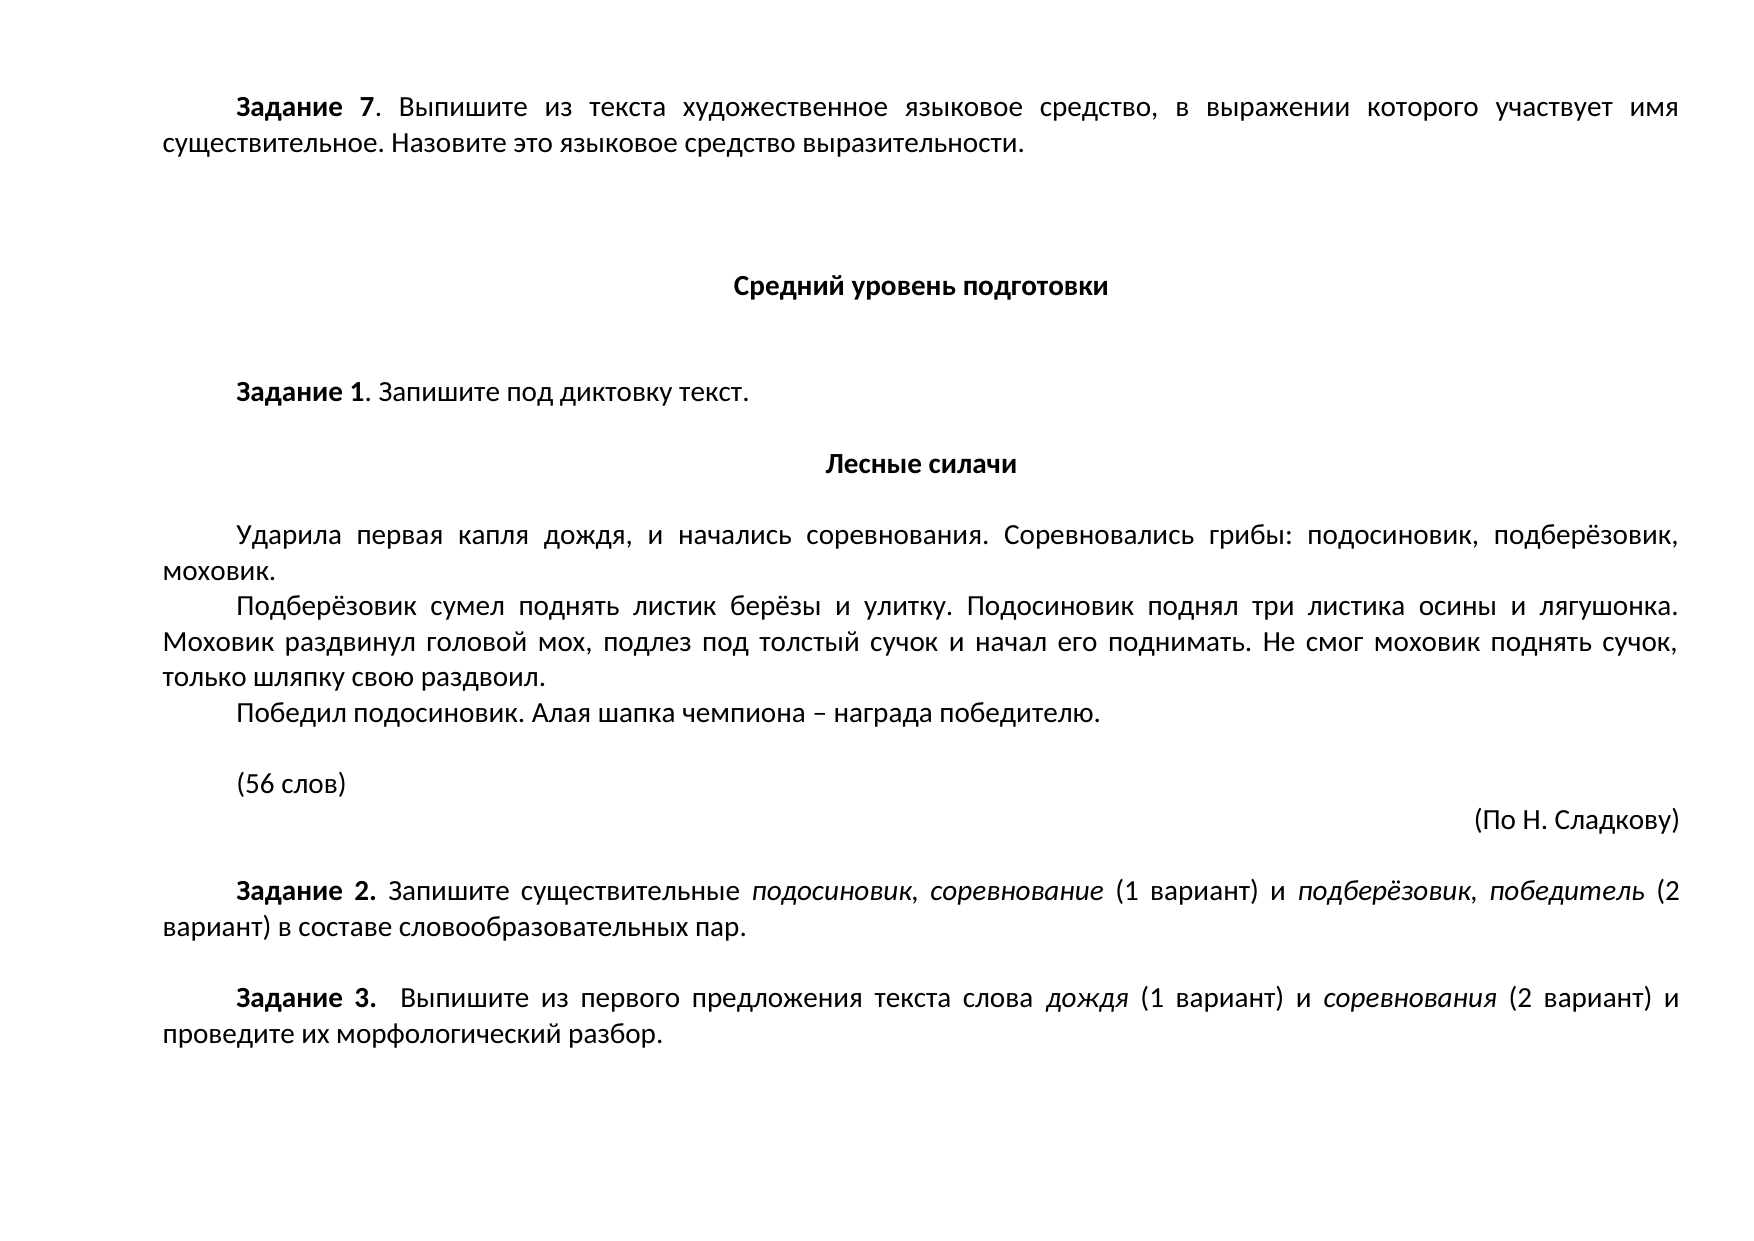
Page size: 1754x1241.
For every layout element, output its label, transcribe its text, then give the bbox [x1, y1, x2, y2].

text Победил подосиновик. Алая шапка чемпиона – награда победителю. [162, 694, 1680, 730]
text Задание 1. Запишите под диктовку текст. [162, 373, 1680, 409]
text Задание 2. Запишите существительные подосиновик, соревнование (1 вариант) и подберёзовик, победитель (2 вариант) в составе словообразовательных пар. [162, 872, 1680, 943]
text (По Н. Сладкову) [162, 801, 1680, 837]
text Задание 3. Выпишите из первого предложения текста слова дождя (1 вариант) и соревнования (2 вариант) и проведите их морфологический разбор. [162, 979, 1680, 1050]
text Средний уровень подготовки [162, 267, 1680, 302]
text (56 слов) [162, 765, 1680, 801]
text Подберёзовик сумел поднять листик берёзы и улитку. Подосиновик поднял три листика осины и лягушонка. Моховик раздвинул головой мох, подлез под толстый сучок и начал его поднимать. Не смог моховик поднять сучок, только шляпку свою раздвоил. [162, 587, 1680, 694]
text Лесные силачи [162, 445, 1680, 480]
text Ударила первая капля дождя, и начались соревнования. Соревновались грибы: подосиновик, подберёзовик, моховик. [162, 516, 1680, 587]
text Задание 7. Выпишите из текста художественное языковое средство, в выражении которого участвует имя существительное. Назовите это языковое средство выразительности. [162, 88, 1680, 160]
